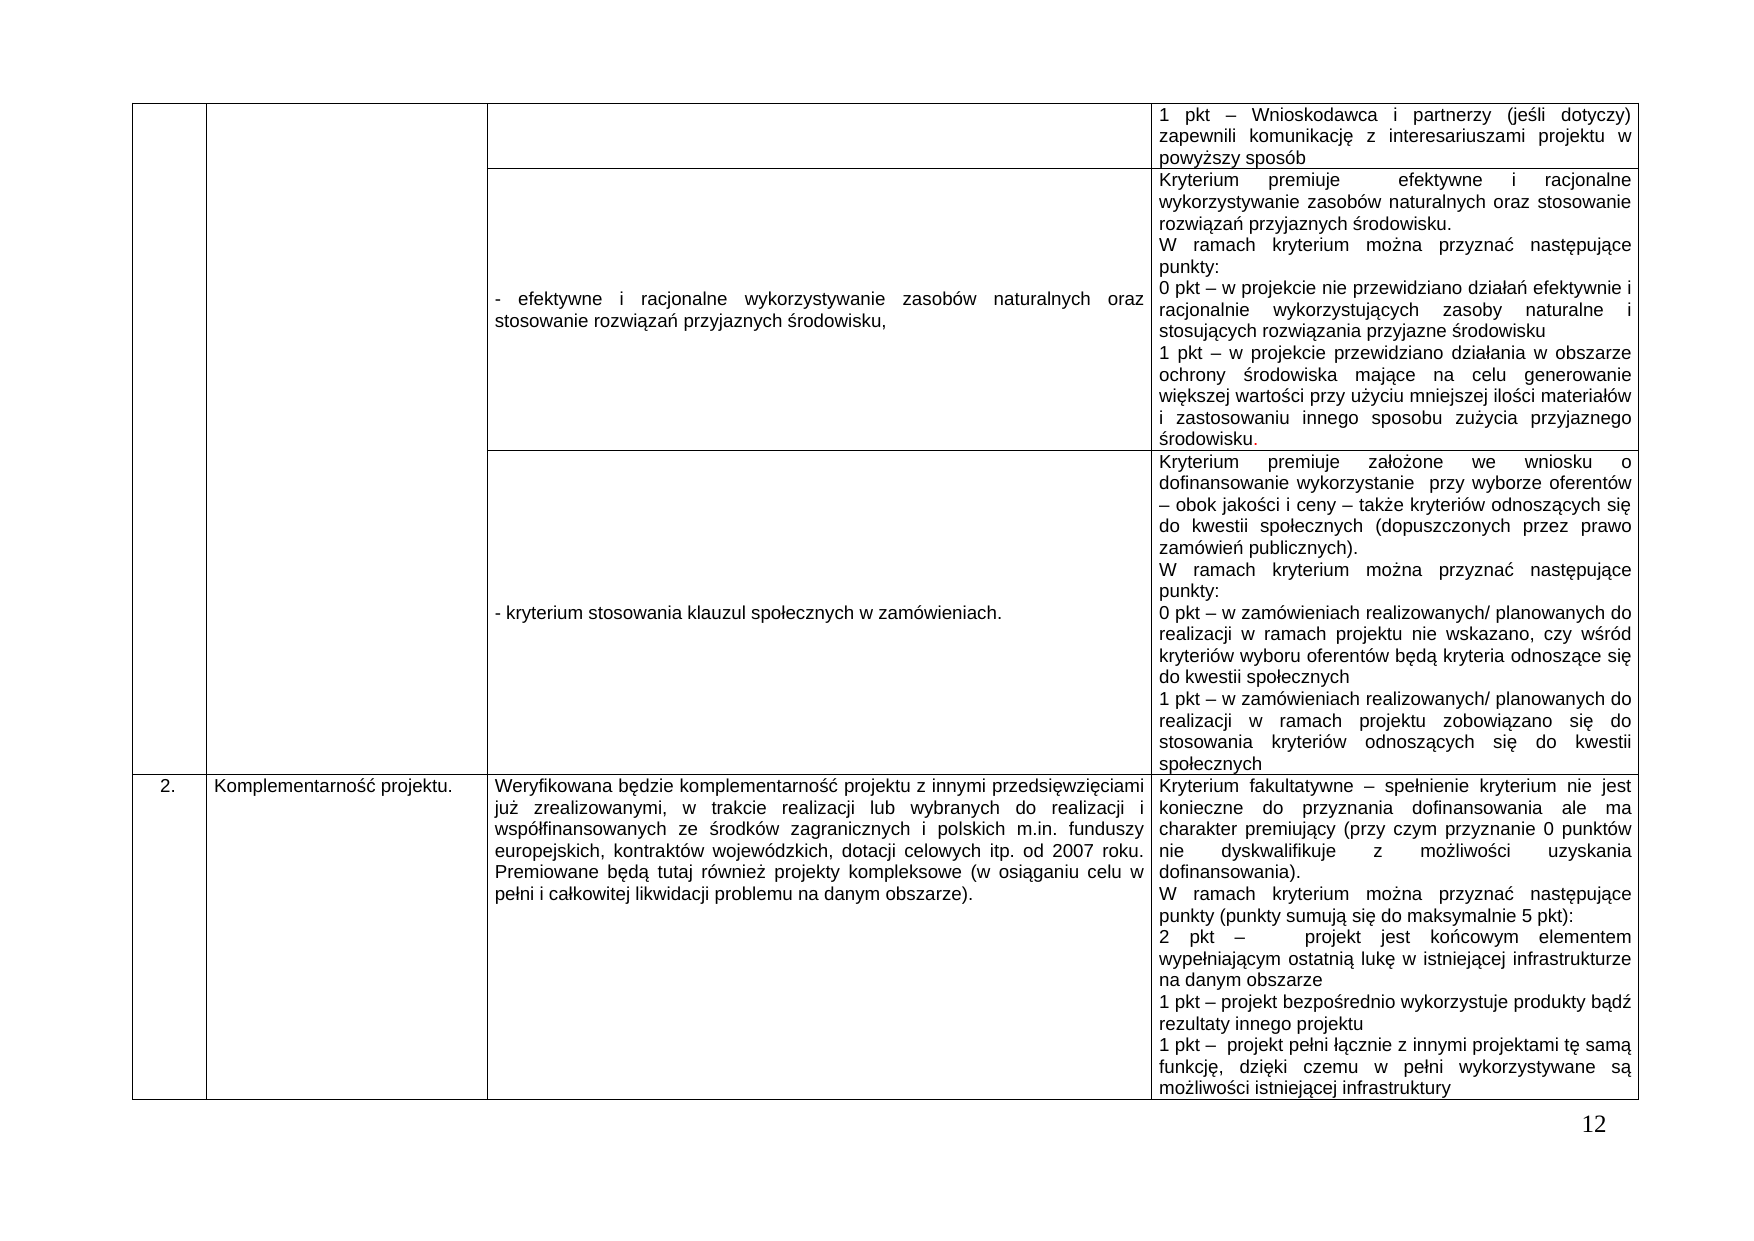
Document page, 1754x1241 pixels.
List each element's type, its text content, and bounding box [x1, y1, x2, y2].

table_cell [488, 775, 1151, 1098]
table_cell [1152, 104, 1638, 168]
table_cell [207, 775, 487, 1098]
table_cell Kryterium premiuje założone we wniosku o dofinansowanie wykorzystanie przy wyborze oferentów – obok jakości i ceny – także kryteriów odnoszących się do kwestii społecznych (dopuszczonych przez prawo zamówień publicznych). W ramach kryterium można przyznać następujące punkty: 0 pkt – w zamówieniach realizowanych/ planowanych do realizacji w ramach projektu nie wskazano, czy wśród kryteriów wyboru oferentów będą kryteria odnoszące się do kwestii społecznych 1 pkt – w zamówieniach realizowanych/ planowanych do realizacji w ramach projektu zobowiązano się do stosowania kryteriów odnoszących się do kwestii społecznych [1152, 451, 1638, 774]
table_cell - kryterium stosowania klauzul społecznych w zamówieniach. [488, 451, 1151, 774]
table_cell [1152, 775, 1638, 1098]
table_cell - efektywne i racjonalne wykorzystywanie zasobów naturalnych oraz stosowanie rozwiązań przyjaznych środowisku, [488, 169, 1151, 449]
table_cell Kryterium premiuje efektywne i racjonalne wykorzystywanie zasobów naturalnych oraz stosowanie rozwiązań przyjaznych środowisku. W ramach kryterium można przyznać następujące punkty: 0 pkt – w projekcie nie przewidziano działań efektywnie i racjonalnie wykorzystujących zasoby naturalne i stosujących rozwiązania przyjazne środowisku 1 pkt – w projekcie przewidziano działania w obszarze ochrony środowiska mające na celu generowanie większej wartości przy użyciu mniejszej ilości materiałów i zastosowaniu innego sposobu zużycia przyjaznego środowisku. [1152, 169, 1638, 449]
table_cell 2. [133, 775, 206, 1098]
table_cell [488, 104, 1151, 168]
